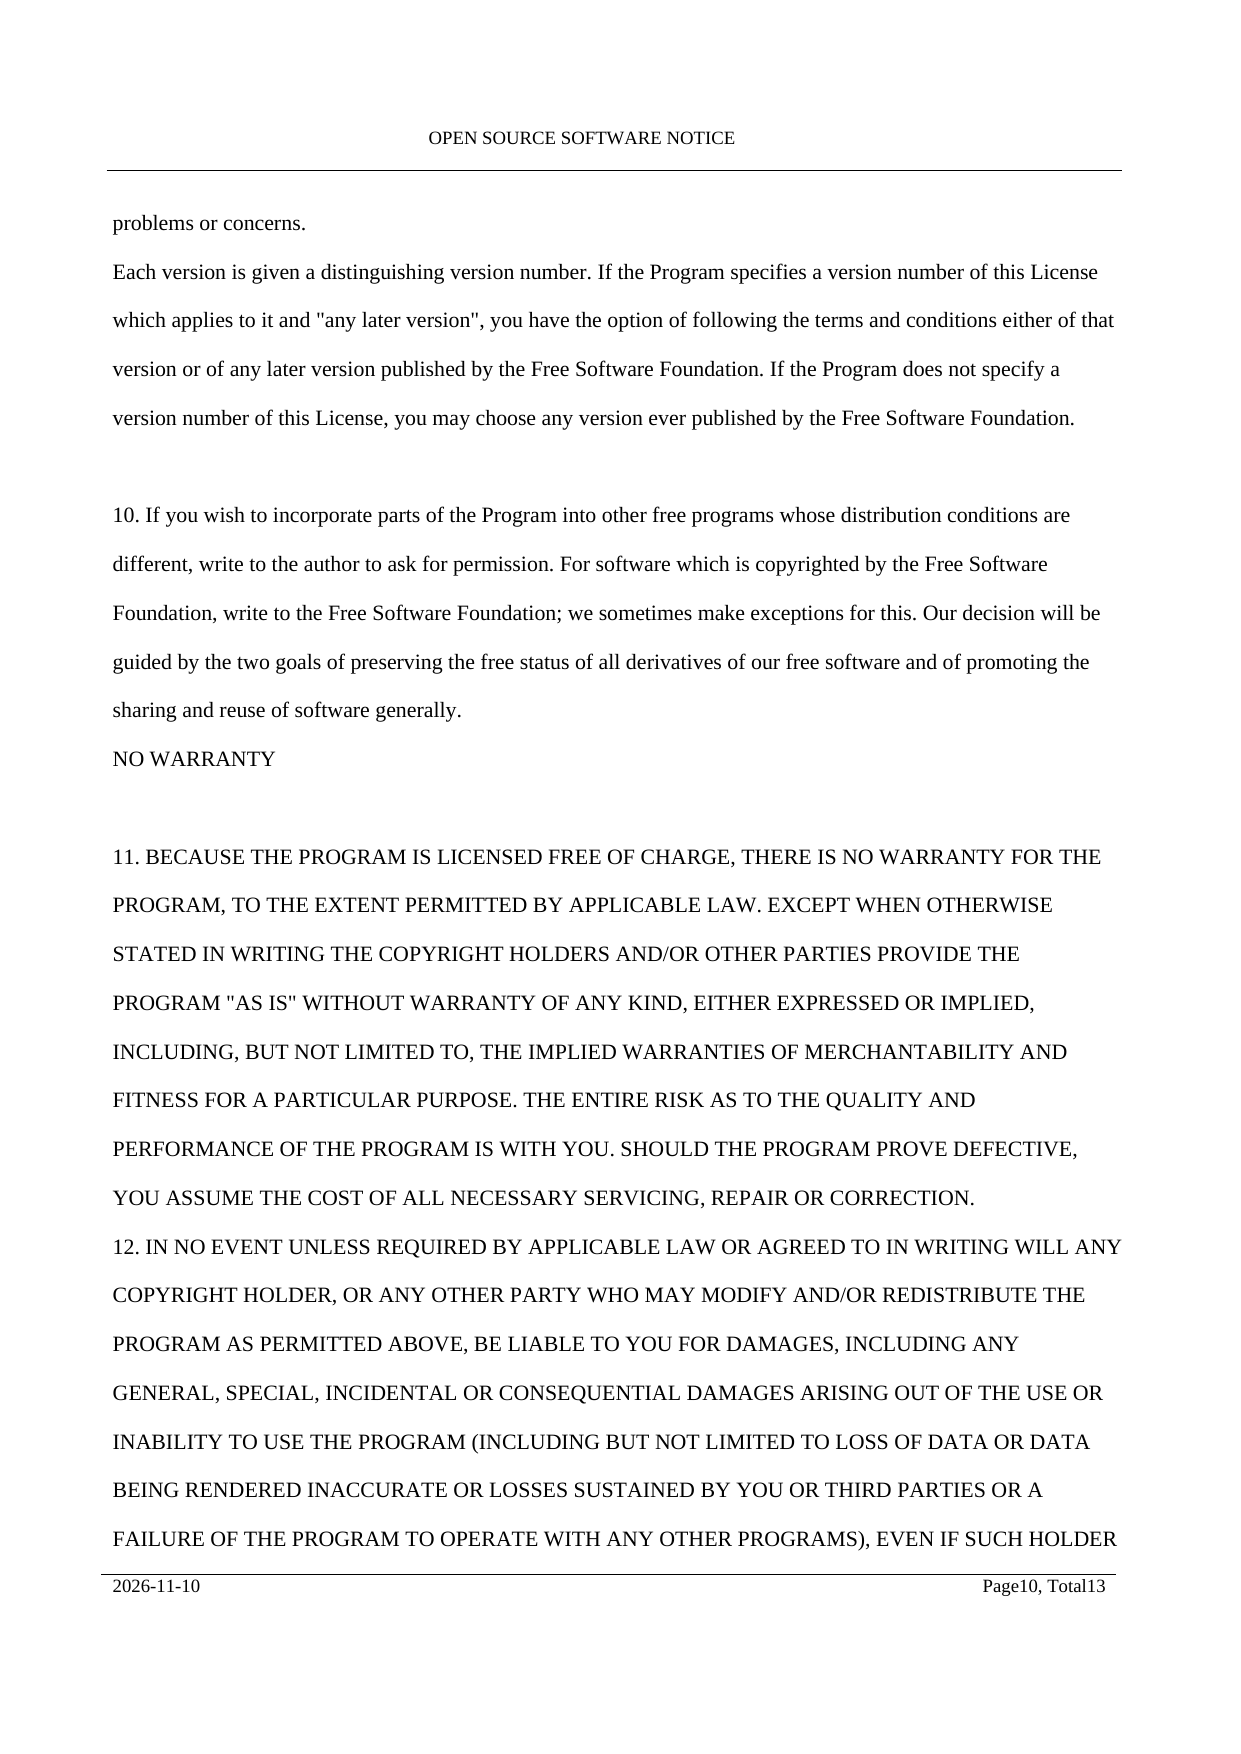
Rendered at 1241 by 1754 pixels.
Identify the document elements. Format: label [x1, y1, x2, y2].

text [112, 206, 1128, 1555]
